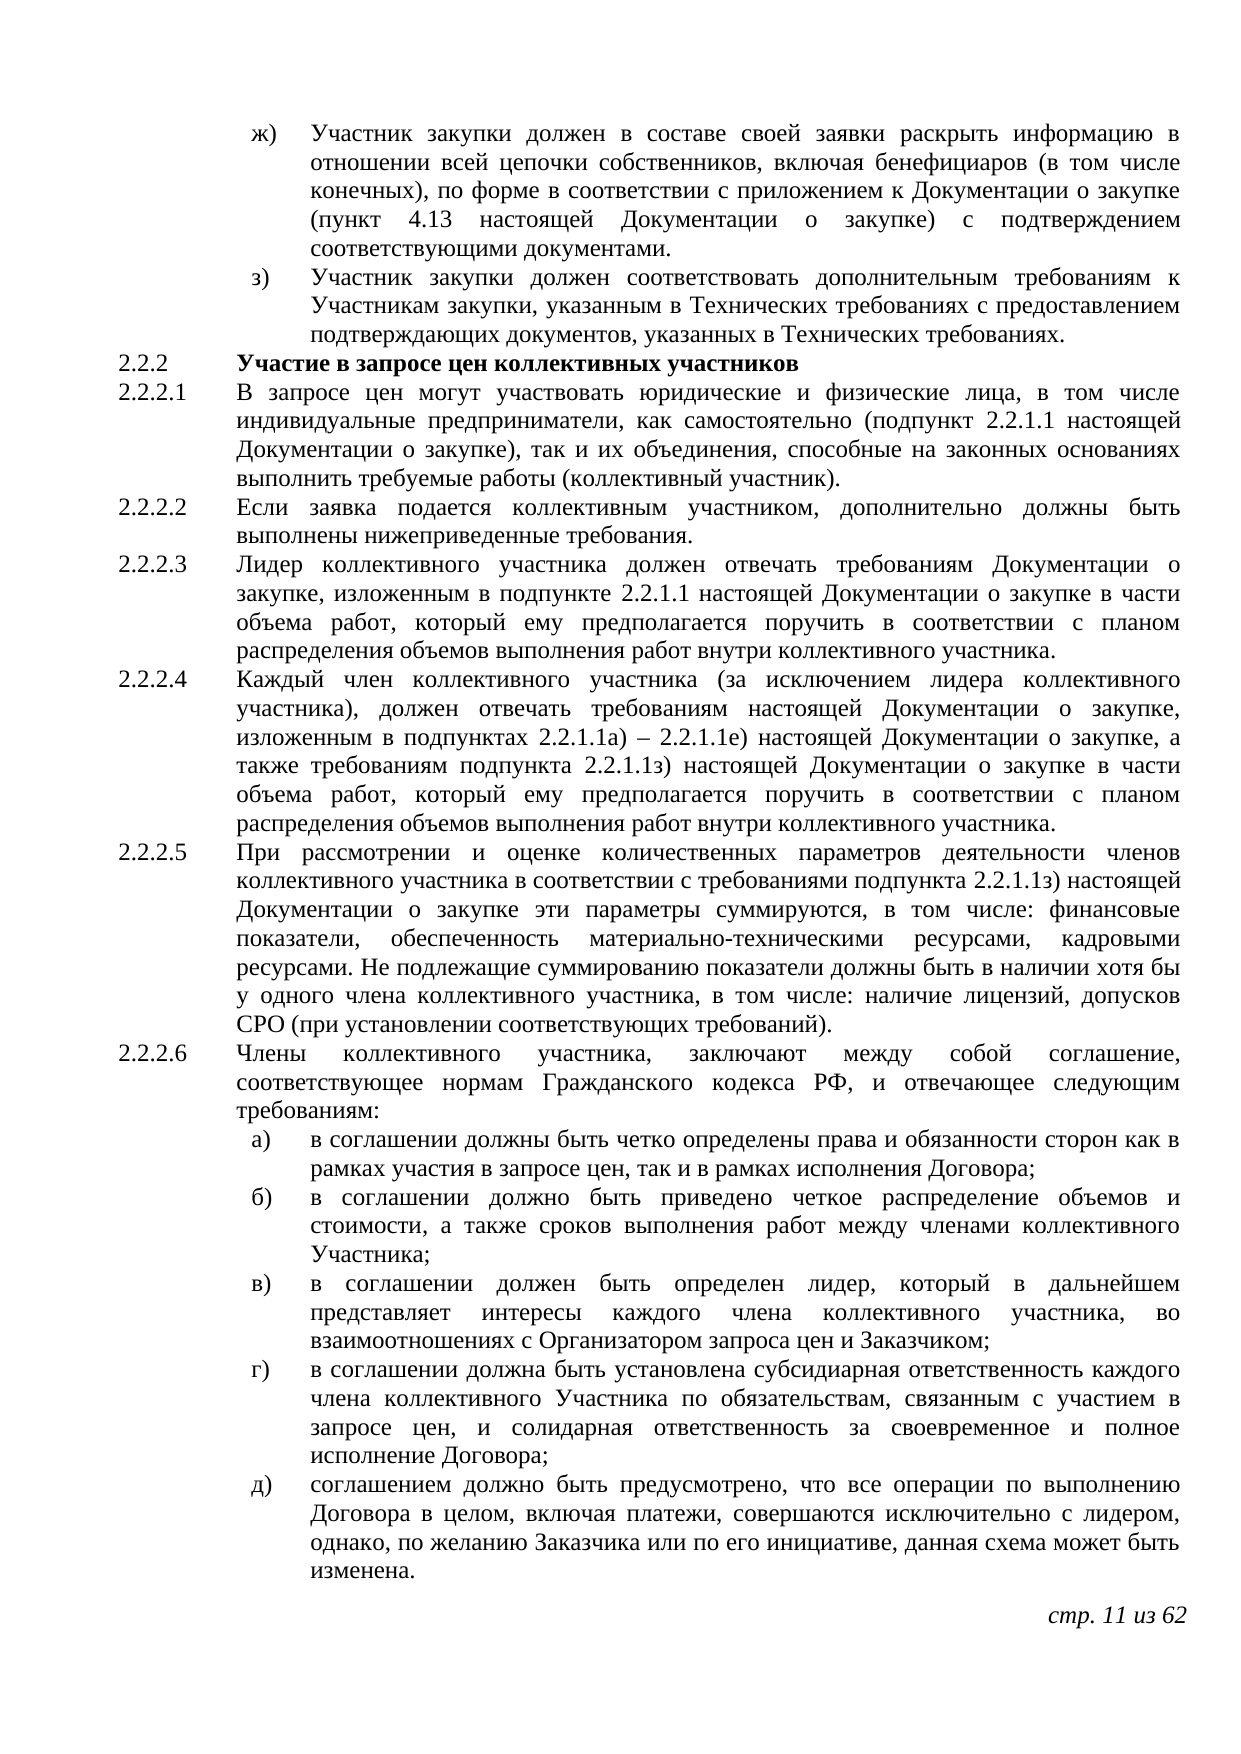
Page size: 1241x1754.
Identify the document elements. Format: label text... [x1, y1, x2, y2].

text В запросе цен могут участвовать юридические и физические лица, в том числе индивидуальные предприниматели, как самостоятельно (подпункт 2.2.1.1 настоящей Документации о закупке), так и их объединения, способные на законных основаниях выполнить требуемые работы (коллективный участник). [118, 377, 1181, 492]
list Участие в запросе цен коллективных участников [118, 348, 1181, 377]
text в соглашении должен быть определен лидер, который в дальнейшем представляет интересы каждого члена коллективного участника, во взаимоотношениях с Организатором запроса цен и Заказчиком; [251, 1268, 1181, 1354]
text Лидер коллективного участника должен отвечать требованиям Документации о закупке, изложенным в подпункте 2.2.1.1 настоящей Документации о закупке в части объема работ, который ему предполагается поручить в соответствии с планом распределения объемов выполнения работ внутри коллективного участника. [118, 549, 1181, 664]
text При рассмотрении и оценке количественных параметров деятельности членов коллективного участника в соответствии с требованиями подпункта 2.2.1.1з) настоящей Документации о закупке эти параметры суммируются, в том числе: финансовые показатели, обеспеченность материально-техническими ресурсами, кадровыми ресурсами. Не подлежащие суммированию показатели должны быть в наличии хотя бы у одного члена коллективного участника, в том числе: наличие лицензий, допусков СРО (при установлении соответствующих требований). [118, 837, 1181, 1038]
text в соглашении должна быть установлена субсидиарная ответственность каждого члена коллективного Участника по обязательствам, связанным с участием в запросе цен, и солидарная ответственность за своевременное и полное исполнение Договора; [251, 1354, 1181, 1469]
text Участник закупки должен в составе своей заявки раскрыть информацию в отношении всей цепочки собственников, включая бенефициаров (в том числе конечных), по форме в соответствии с приложением к Документации о закупке (пункт 4.13 настоящей Документации о закупке) с подтверждением соответствующими документами. [251, 118, 1181, 262]
text в соглашении должны быть четко определены права и обязанности сторон как в рамках участия в запросе цен, так и в рамках исполнения Договора; [251, 1124, 1181, 1182]
text соглашением должно быть предусмотрено, что все операции по выполнению Договора в целом, включая платежи, совершаются исключительно с лидером, однако, по желанию Заказчика или по его инициативе, данная схема может быть изменена. [251, 1469, 1181, 1584]
text Каждый член коллективного участника (за исключением лидера коллективного участника), должен отвечать требованиям настоящей Документации о закупке, изложенным в подпунктах 2.2.1.1а) – 2.2.1.1е) настоящей Документации о закупке, а также требованиям подпункта 2.2.1.1з) настоящей Документации о закупке в части объема работ, который ему предполагается поручить в соответствии с планом распределения объемов выполнения работ внутри коллективного участника. [118, 664, 1181, 837]
text Члены коллективного участника, заключают между собой соглашение, соответствующее нормам Гражданского кодекса РФ, и отвечающее следующим требованиям: [118, 1038, 1181, 1124]
text Если заявка подается коллективным участником, дополнительно должны быть выполнены нижеприведенные требования. [118, 492, 1181, 549]
text в соглашении должно быть приведено четкое распределение объемов и стоимости, а также сроков выполнения работ между членами коллективного Участника; [251, 1182, 1181, 1268]
text Участник закупки должен соответствовать дополнительным требованиям к Участникам закупки, указанным в Технических требованиях с предоставлением подтверждающих документов, указанных в Технических требованиях. [251, 262, 1181, 348]
